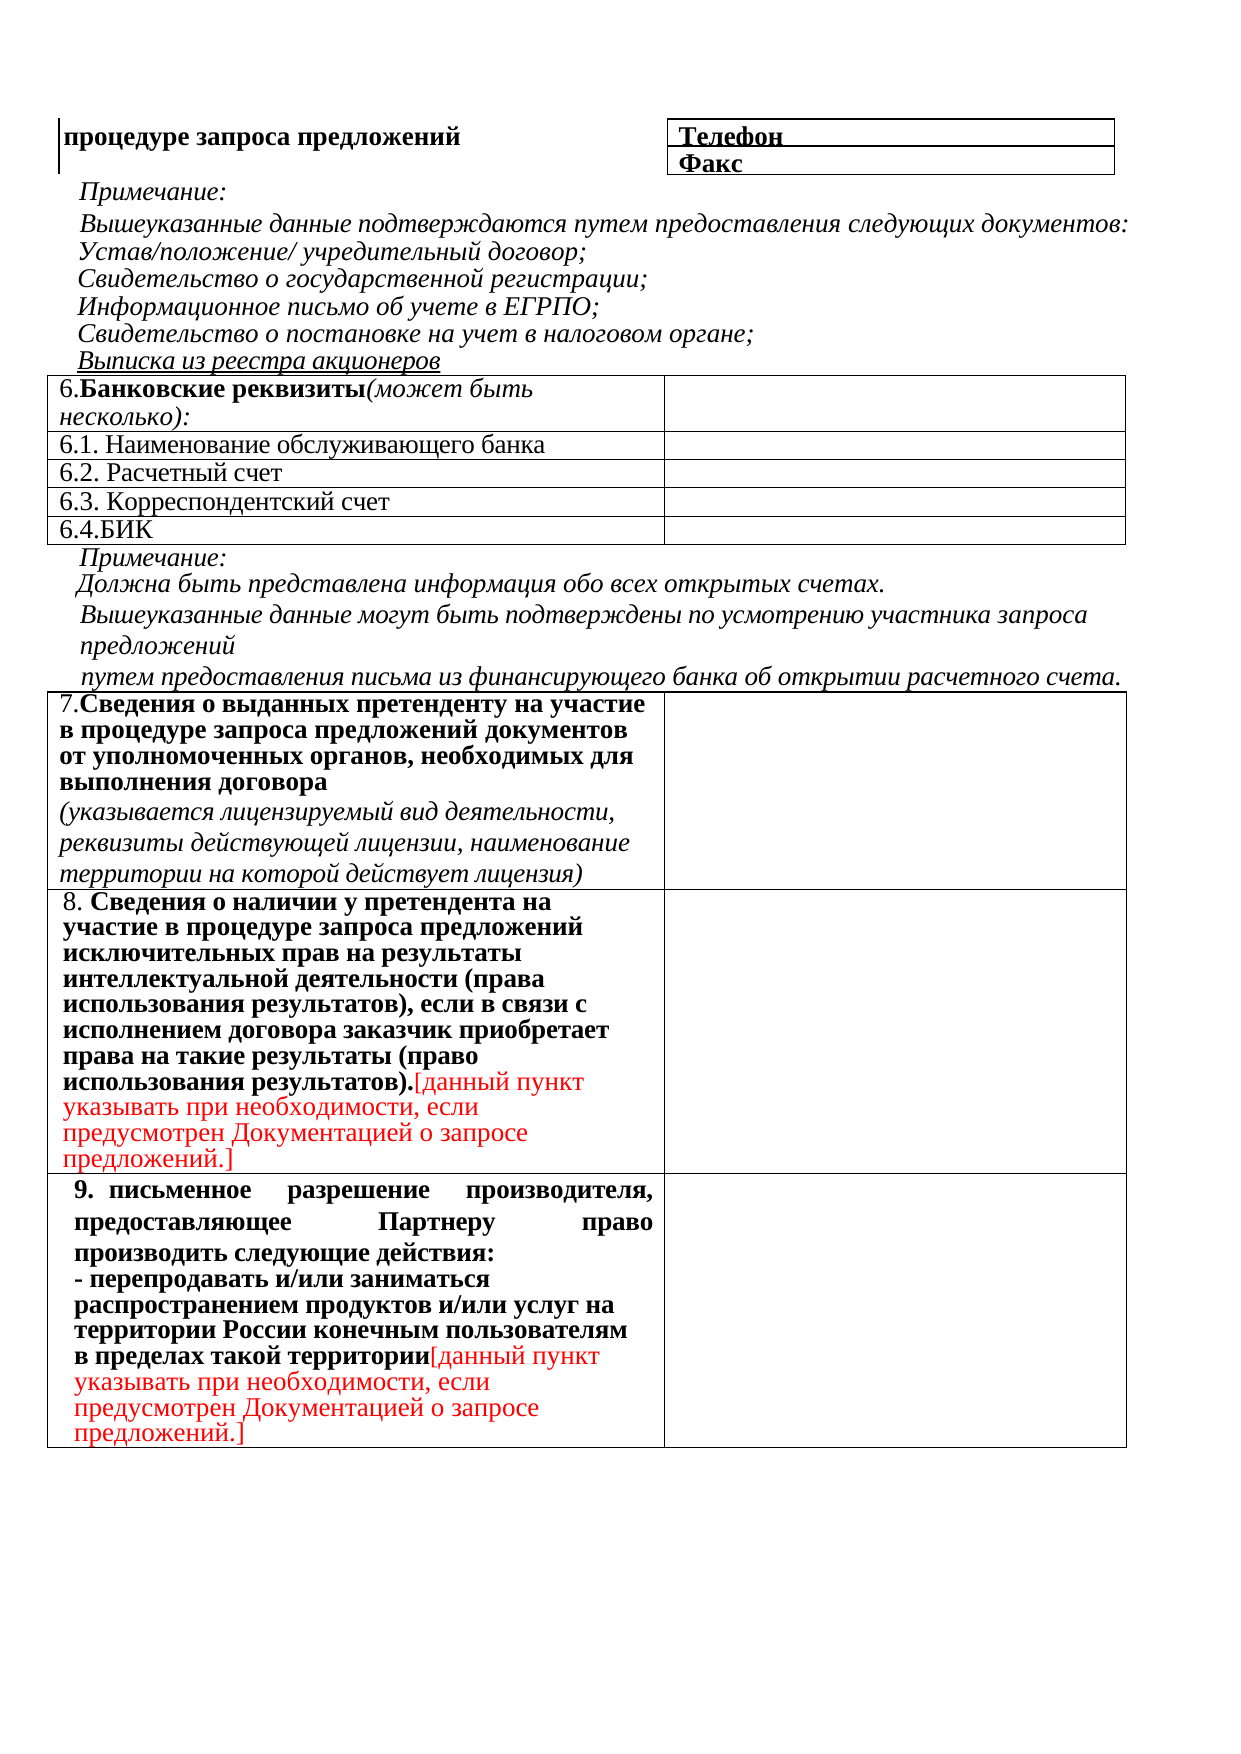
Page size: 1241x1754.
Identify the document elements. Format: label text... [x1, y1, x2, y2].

table_header [665, 376, 1125, 431]
text Должна быть представлена информация обо всех открытых счетах. [77, 571, 1181, 598]
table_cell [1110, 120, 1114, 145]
table_cell 6.3. Корреспондентский счет [48, 488, 664, 516]
table_cell [665, 460, 1125, 487]
table_header 7.Сведения о выданных претенденту на участие в процедуре запроса предложений документов от уполномоченных органов, необходимых для выполнения договора (указывается лицензируемый вид деятельности, реквизиты действующей лицензии, наименование территории на которой действует лицензия) [48, 693, 664, 888]
text Свидетельство о постановке на учет в налоговом органе; [69, 320, 1137, 348]
table_cell [665, 890, 1126, 1172]
table_header [665, 693, 1126, 888]
text Вышеуказанные данные могут быть подтверждены по усмотрению участника запроса предложений [79, 598, 1181, 660]
table_cell 6.4.БИК [48, 517, 664, 544]
text Устав/положение/ учредительный договор; [69, 238, 1137, 266]
table_cell [665, 517, 1125, 544]
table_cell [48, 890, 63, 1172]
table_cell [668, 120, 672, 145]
text Примечание: [79, 545, 1181, 571]
table_cell 6.2. Расчетный счет [48, 460, 664, 487]
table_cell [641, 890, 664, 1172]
text Примечание: [79, 175, 1181, 206]
text путем предоставления письма из финансирующего банка об открытии расчетного счета. [81, 660, 1181, 691]
table_cell [665, 432, 1125, 459]
text Выписка из реестра акционеров [69, 348, 1137, 375]
text Свидетельство о государственной регистрации; [69, 266, 1137, 293]
table_cell [665, 1174, 1126, 1447]
table_cell 6.1. Наименование обслуживающего банка [48, 432, 664, 459]
table_header 6.Банковские реквизиты(может быть несколько): [48, 376, 664, 431]
text Вышеуказанные данные подтверждаются путем предоставления следующих документов: [79, 207, 1181, 238]
table_cell письменное разрешение производителя, предоставляющее Партнеру право производить следующие действия: - перепродавать и/или заниматься распространением продуктов и/или услуг на территории России конечным пользователям в пределах такой территории[данный пункт указывать при необходимости, если предусмотрен Документацией о запросе предложений.] [48, 1174, 664, 1447]
table_cell [665, 488, 1125, 516]
text Информационное письмо об учете в ЕГРПО; [69, 293, 1137, 320]
